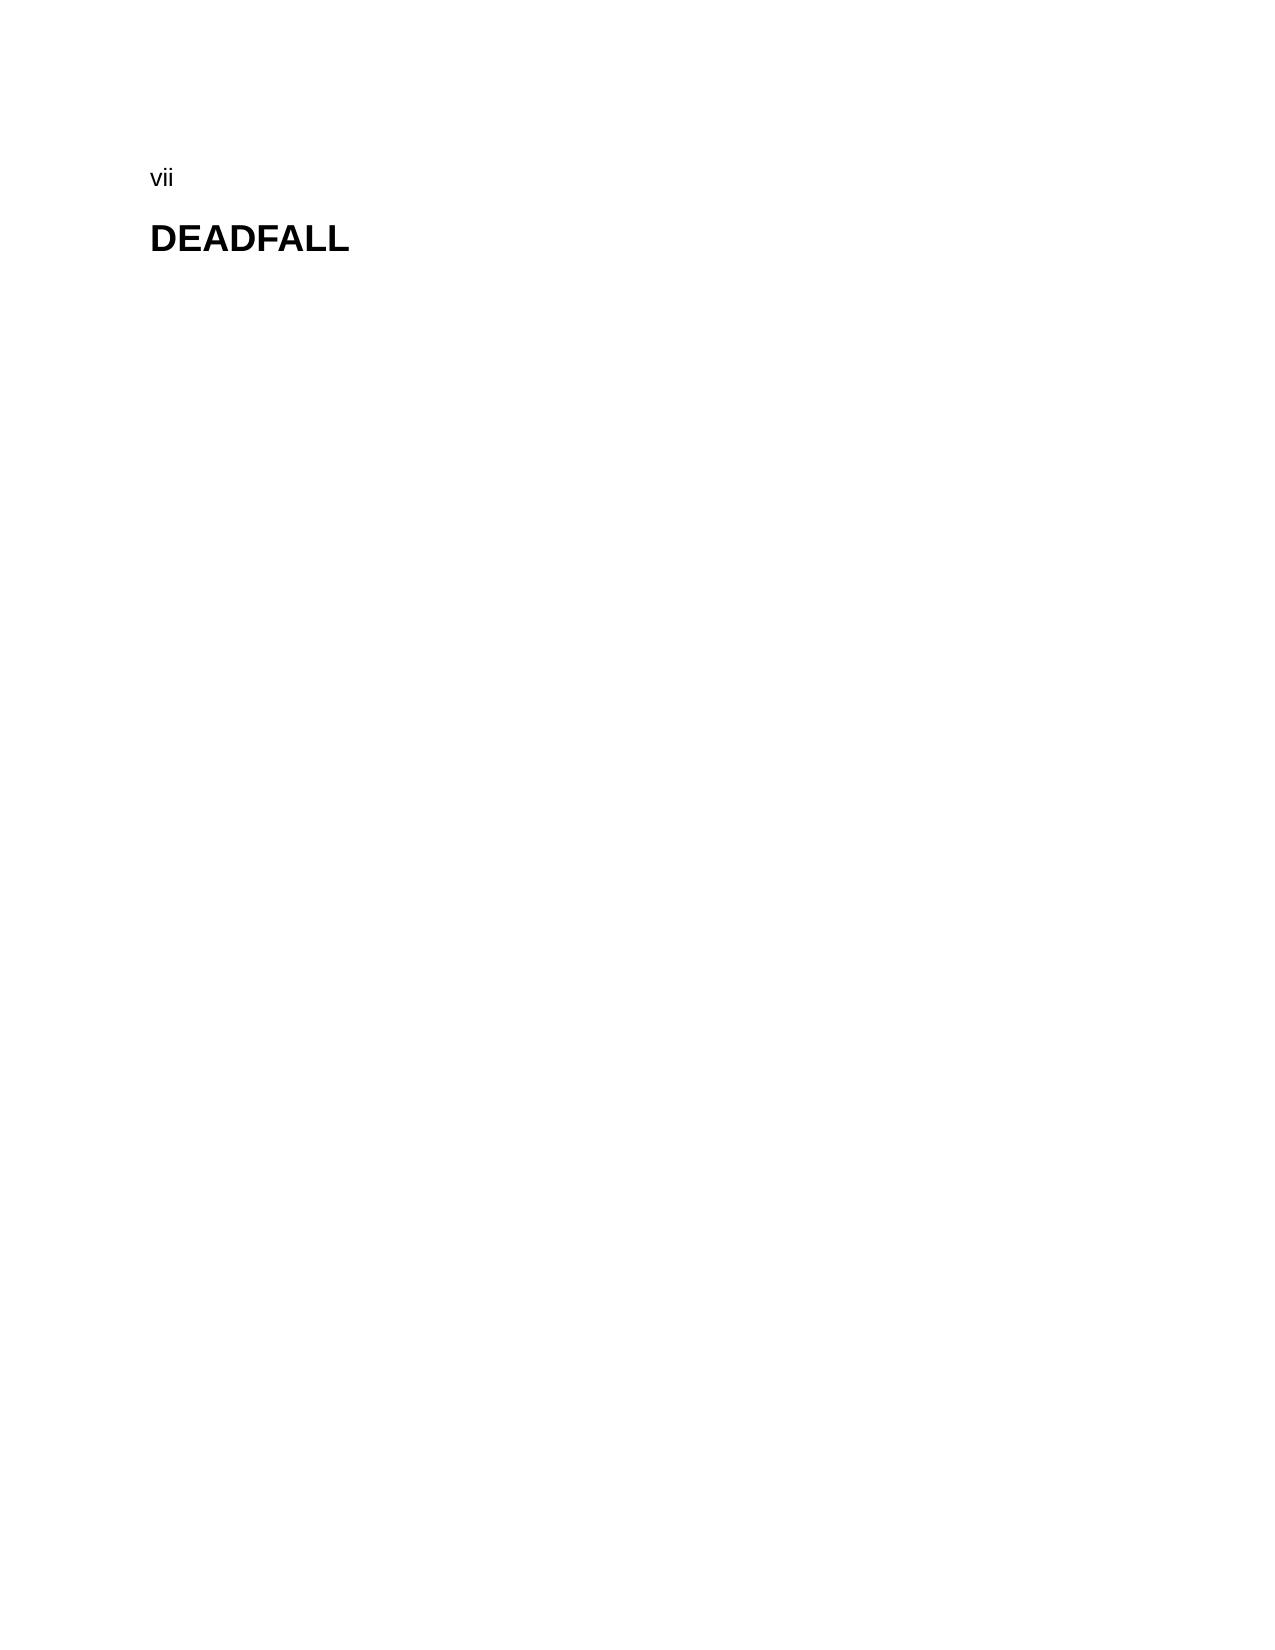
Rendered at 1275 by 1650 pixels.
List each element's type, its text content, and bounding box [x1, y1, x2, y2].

text vii [150, 162, 1125, 191]
subtitle DEADFALL [150, 216, 1125, 259]
